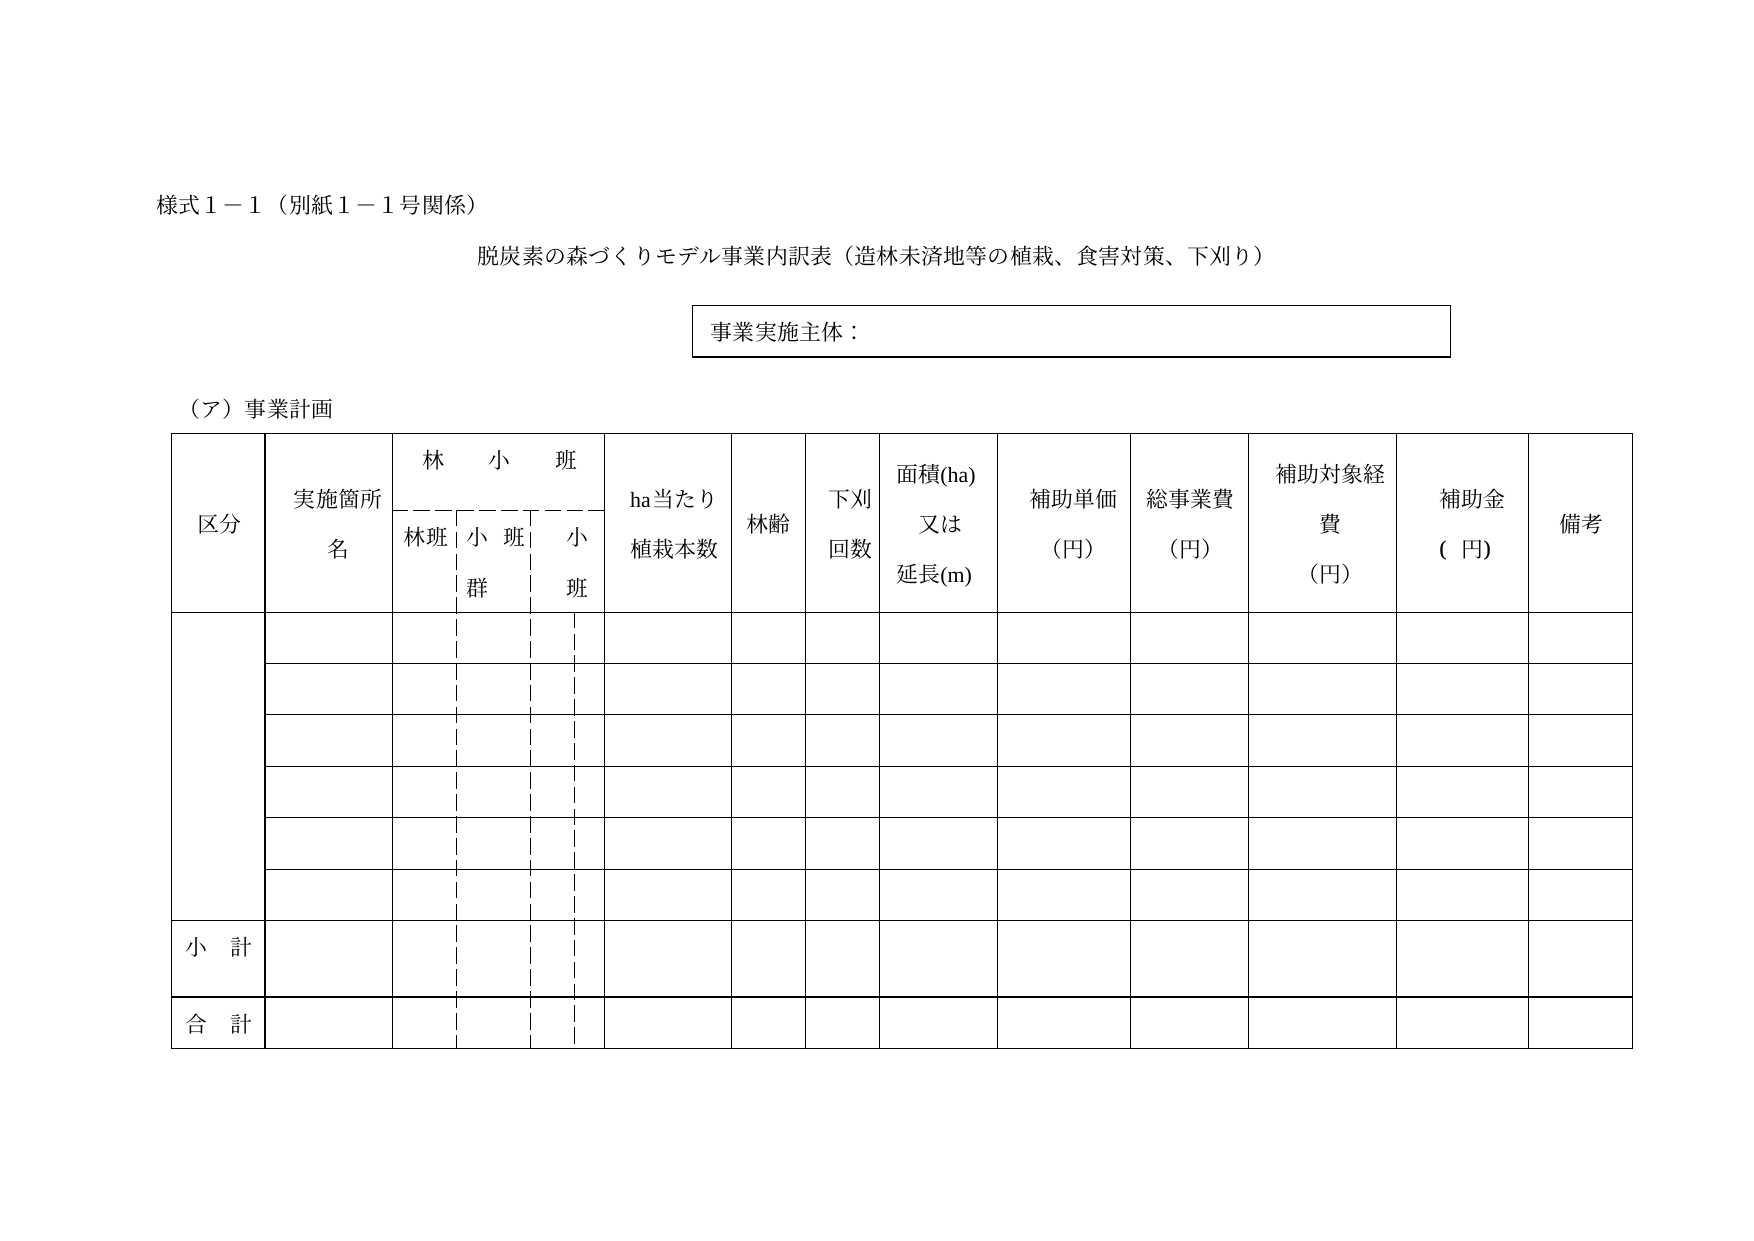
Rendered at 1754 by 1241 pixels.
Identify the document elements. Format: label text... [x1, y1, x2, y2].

table_cell [732, 767, 805, 817]
table_cell [732, 998, 805, 1048]
table_cell [266, 715, 392, 766]
table_cell [732, 613, 805, 663]
table_cell [732, 715, 805, 766]
table_cell [806, 664, 879, 714]
table_cell [605, 715, 731, 766]
table_header 総事業費 （円） [1131, 434, 1248, 612]
text （ア）事業計画 [156, 383, 1598, 433]
table_cell [998, 613, 1130, 663]
table_header 林齢 [732, 434, 805, 612]
table_cell [575, 767, 604, 817]
table_cell [806, 998, 879, 1048]
table_cell [998, 818, 1130, 868]
table_cell [457, 998, 531, 1048]
table_cell [1529, 767, 1632, 817]
table_cell [393, 870, 457, 920]
table_cell [457, 664, 531, 714]
table_cell [1131, 921, 1248, 996]
table_cell [732, 870, 805, 920]
table_cell [732, 921, 805, 996]
table_cell [1249, 664, 1396, 714]
table_cell [457, 715, 531, 766]
table_cell [266, 998, 392, 1048]
table_cell [1529, 664, 1632, 714]
table_cell [1131, 664, 1248, 714]
table_cell [575, 921, 604, 996]
table_cell [457, 613, 531, 663]
table_cell [1529, 870, 1632, 920]
table_cell [880, 715, 997, 766]
table_cell [1397, 921, 1528, 996]
table_header 補助対象経費 （円） [1249, 434, 1396, 612]
table_cell [880, 818, 997, 868]
table_cell [457, 870, 531, 920]
table_cell [393, 664, 457, 714]
table_cell [605, 664, 731, 714]
table_cell [1249, 998, 1396, 1048]
table_header 区分 [172, 434, 264, 612]
table_cell [998, 921, 1130, 996]
table_cell [457, 921, 531, 996]
table_cell [531, 998, 575, 1048]
table_cell [806, 921, 879, 996]
table_cell [575, 818, 604, 868]
table_cell 小 計 [172, 921, 264, 996]
table_cell 合 計 [172, 998, 264, 1048]
table_cell [1397, 998, 1528, 1048]
table_cell [806, 767, 879, 817]
table_cell [605, 818, 731, 868]
table_cell [575, 715, 604, 766]
table_cell [457, 767, 531, 817]
table_cell [531, 715, 575, 766]
table_cell [266, 664, 392, 714]
table_cell [605, 613, 731, 663]
table_cell [531, 664, 575, 714]
table_cell [806, 613, 879, 663]
table_header ha当たり 植栽本数 [605, 434, 731, 612]
table_cell [266, 767, 392, 817]
table_header 実施箇所名 [266, 434, 392, 612]
table_cell [1397, 767, 1528, 817]
table_cell [880, 998, 997, 1048]
table_header 備考 [1529, 434, 1632, 612]
table_header 面積(ha) 又は 延長(m) [880, 434, 997, 612]
table_cell [732, 664, 805, 714]
text 様式１－１（別紙１－１号関係） [156, 179, 1598, 229]
table_cell [531, 818, 575, 868]
table_cell [1131, 870, 1248, 920]
table_cell [393, 921, 457, 996]
table_cell [998, 767, 1130, 817]
table_cell [1249, 818, 1396, 868]
table_cell [575, 998, 604, 1048]
table_cell [1397, 870, 1528, 920]
table_cell [1397, 715, 1528, 766]
table_cell [1397, 613, 1528, 663]
table_cell [806, 818, 879, 868]
table_cell [266, 870, 392, 920]
table_cell [605, 921, 731, 996]
table_cell [998, 998, 1130, 1048]
table_cell [806, 870, 879, 920]
table_cell [880, 613, 997, 663]
table_cell [531, 870, 575, 920]
table_cell [1249, 921, 1396, 996]
table_cell [393, 998, 457, 1048]
text 脱炭素の森づくりモデル事業内訳表（造林未済地等の植栽、食害対策、下刈り） [156, 229, 1598, 280]
table_cell [531, 767, 575, 817]
table_cell [806, 715, 879, 766]
table_cell [1529, 921, 1632, 996]
table_header 林 小 班 [393, 434, 604, 510]
table_cell 林班 [393, 510, 457, 612]
table_cell [1131, 998, 1248, 1048]
table_cell [575, 664, 604, 714]
table_cell 小班群 [457, 510, 531, 612]
table_cell [393, 767, 457, 817]
table_cell [1397, 664, 1528, 714]
table_cell [1131, 715, 1248, 766]
table_cell [1131, 818, 1248, 868]
table_header 事業実施主体： [693, 306, 1450, 356]
table_cell [998, 715, 1130, 766]
table_cell [531, 613, 575, 663]
table_cell [1529, 715, 1632, 766]
table_cell [1397, 818, 1528, 868]
table_cell [880, 870, 997, 920]
table_cell [1529, 613, 1632, 663]
table_cell [605, 870, 731, 920]
table_cell [457, 818, 531, 868]
table_cell [998, 870, 1130, 920]
table_cell [998, 664, 1130, 714]
table_cell [393, 613, 457, 663]
table_cell [880, 921, 997, 996]
table_header 下刈 回数 [806, 434, 879, 612]
table_cell [605, 767, 731, 817]
table_cell [172, 613, 264, 920]
table_header 補助金 (円) [1397, 434, 1528, 612]
table_cell 小班 [531, 510, 604, 612]
table_cell [1249, 870, 1396, 920]
table_cell [266, 818, 392, 868]
table_cell [1529, 998, 1632, 1048]
table_cell [1131, 767, 1248, 817]
table_cell [575, 870, 604, 920]
table_cell [393, 818, 457, 868]
table_cell [1131, 613, 1248, 663]
table_cell [575, 613, 604, 663]
table_cell [880, 767, 997, 817]
table_header 補助単価 （円） [998, 434, 1130, 612]
table_cell [1529, 818, 1632, 868]
table_cell [266, 921, 392, 996]
table_cell [266, 613, 392, 663]
table_cell [880, 664, 997, 714]
table_cell [732, 818, 805, 868]
table_cell [393, 715, 457, 766]
table_cell [605, 998, 731, 1048]
table_cell [1249, 767, 1396, 817]
table_cell [531, 921, 575, 996]
table_cell [1249, 613, 1396, 663]
table_cell [1249, 715, 1396, 766]
